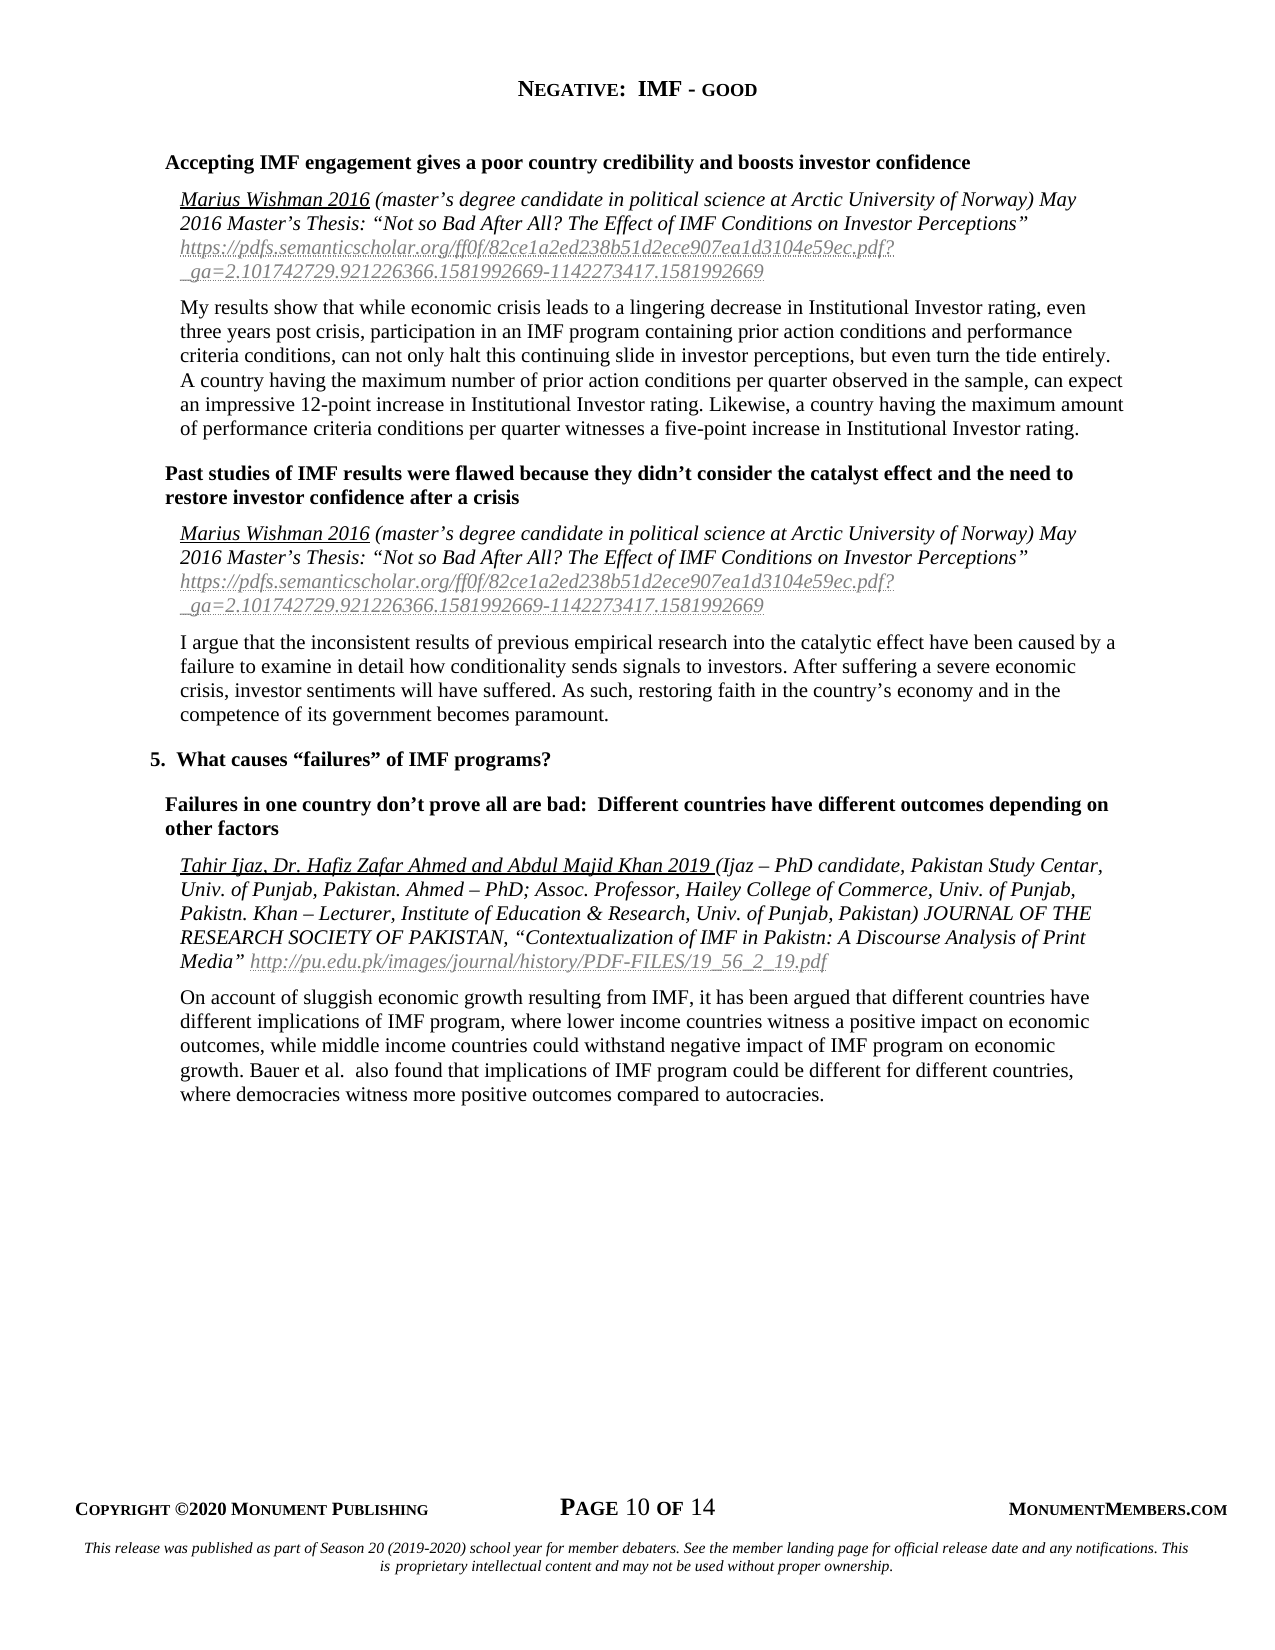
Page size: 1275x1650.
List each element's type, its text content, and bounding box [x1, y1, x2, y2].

text Past studies of IMF results were flawed because they didn’t consider the catalyst effect and the need to restore investor confidence after a crisis [165, 461, 1125, 509]
text Failures in one country don’t prove all are bad: Different countries have different outcomes depending on other factors [165, 792, 1125, 840]
text My results show that while economic crisis leads to a lingering decrease in Institutional Investor rating, even three years post crisis, participation in an IMF program containing prior action conditions and performance criteria conditions, can not only halt this continuing slide in investor perceptions, but even turn the tide entirely. A country having the maximum number of prior action conditions per quarter observed in the sample, can expect an impressive 12-point increase in Institutional Investor rating. Likewise, a country having the maximum amount of performance criteria conditions per quarter witnesses a five-point increase in Institutional Investor rating. [180, 295, 1125, 440]
text Marius Wishman 2016 (master’s degree candidate in political science at Arctic University of Norway) May 2016 Master’s Thesis: “Not so Bad After All? The Effect of IMF Conditions on Investor Perceptions” https://pdfs.semanticscholar.org/ff0f/82ce1a2ed238b51d2ece907ea1d3104e59ec.pdf?_ga=2.101742729.921226366.1581992669-1142273417.1581992669 [180, 521, 1125, 617]
text I argue that the inconsistent results of previous empirical research into the catalytic effect have been caused by a failure to examine in detail how conditionality sends signals to investors. After suffering a severe economic crisis, investor sentiments will have suffered. As such, restoring faith in the country’s economy and in the competence of its government becomes paramount. [180, 630, 1125, 726]
text Marius Wishman 2016 (master’s degree candidate in political science at Arctic University of Norway) May 2016 Master’s Thesis: “Not so Bad After All? The Effect of IMF Conditions on Investor Perceptions” https://pdfs.semanticscholar.org/ff0f/82ce1a2ed238b51d2ece907ea1d3104e59ec.pdf?_ga=2.101742729.921226366.1581992669-1142273417.1581992669 [180, 187, 1125, 283]
text 5. What causes “failures” of IMF programs? [150, 747, 1125, 771]
text On account of sluggish economic growth resulting from IMF, it has been argued that different countries have different implications of IMF program, where lower income countries witness a positive impact on economic outcomes, while middle income countries could withstand negative impact of IMF program on economic growth. Bauer et al. also found that implications of IMF program could be different for different countries, where democracies witness more positive outcomes compared to autocracies. [180, 985, 1125, 1106]
text Accepting IMF engagement gives a poor country credibility and boosts investor confidence [165, 150, 1125, 174]
text Tahir Ijaz, Dr. Hafiz Zafar Ahmed and Abdul Majid Khan 2019 (Ijaz – PhD candidate, Pakistan Study Centar, Univ. of Punjab, Pakistan. Ahmed – PhD; Assoc. Professor, Hailey College of Commerce, Univ. of Punjab, Pakistn. Khan – Lecturer, Institute of Education & Research, Univ. of Punjab, Pakistan) JOURNAL OF THE RESEARCH SOCIETY OF PAKISTAN, “Contextualization of IMF in Pakistn: A Discourse Analysis of Print Media” http://pu.edu.pk/images/journal/history/PDF-FILES/19_56_2_19.pdf [180, 852, 1125, 973]
